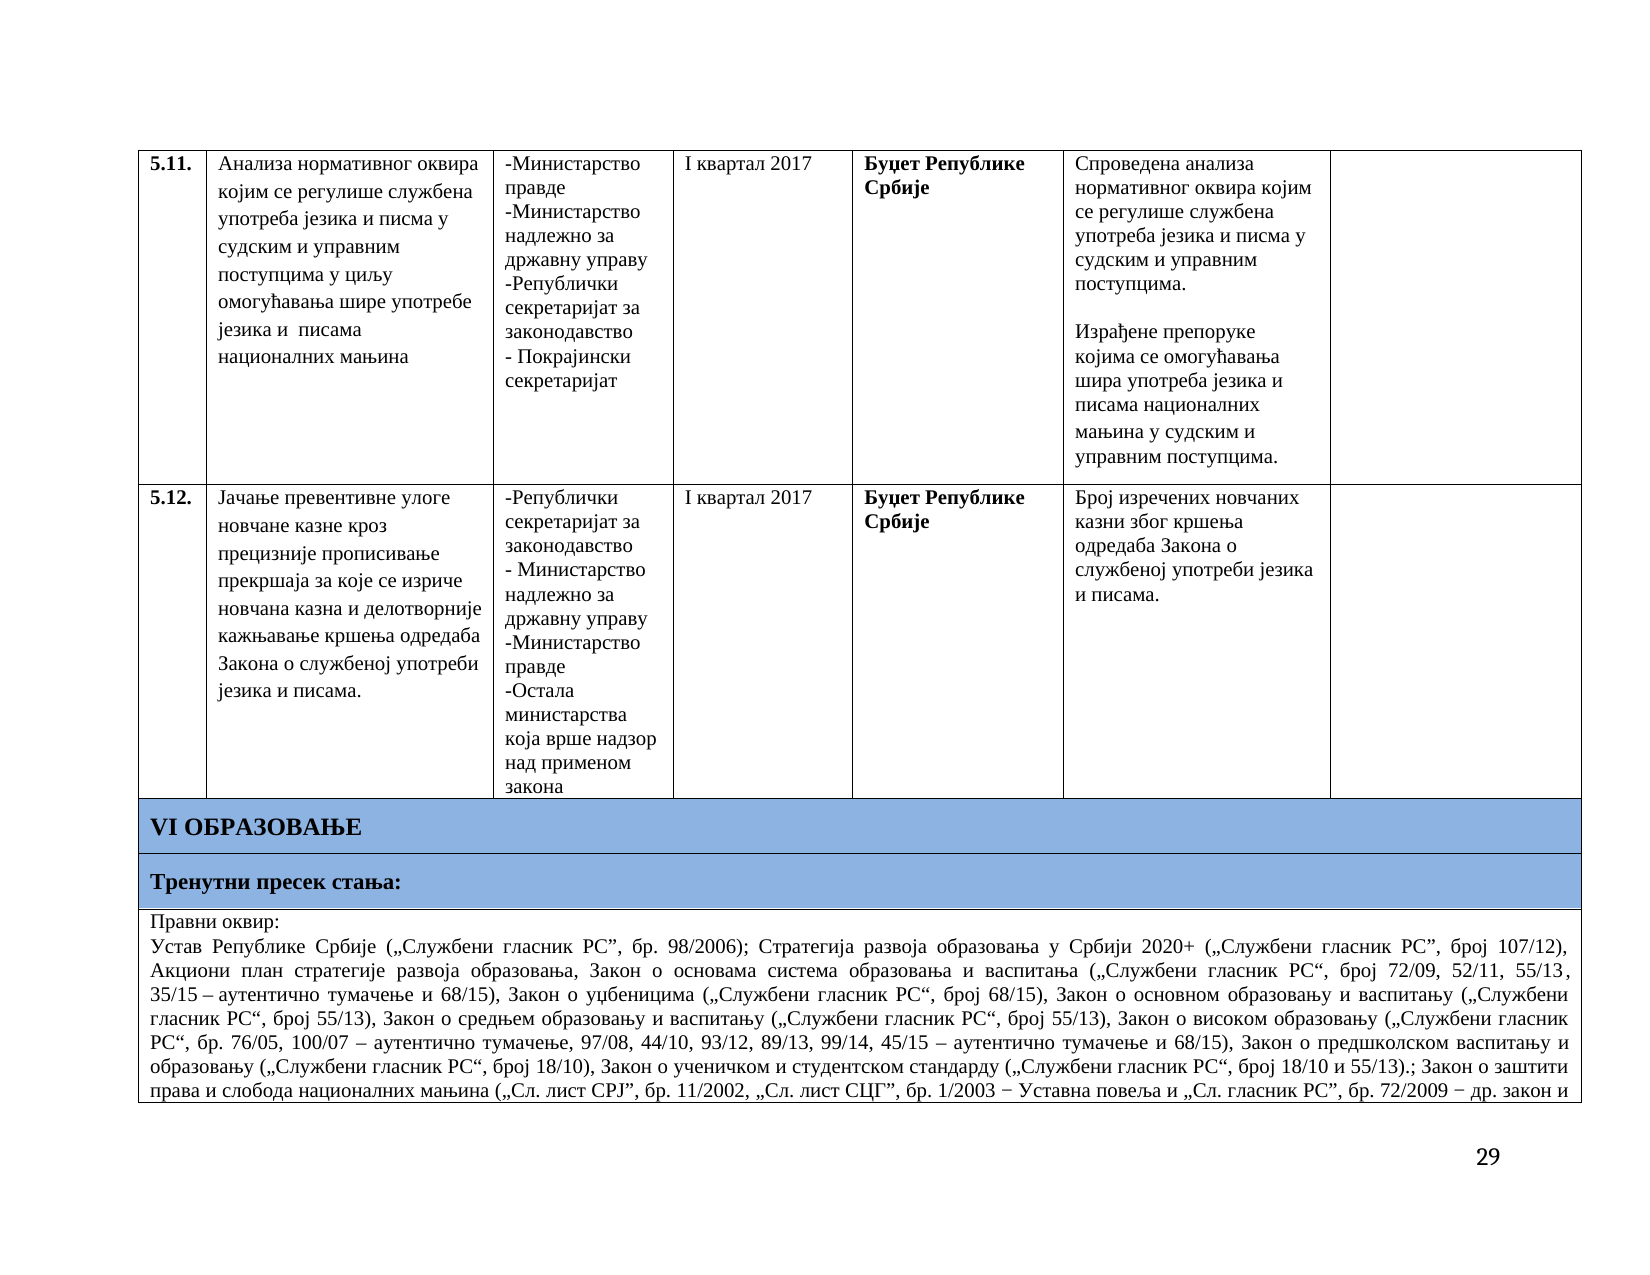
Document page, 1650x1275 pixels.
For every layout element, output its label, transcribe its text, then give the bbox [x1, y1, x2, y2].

table_cell [1331, 485, 1581, 798]
table_cell 5.11. [139, 151, 206, 484]
table_cell [1331, 151, 1581, 484]
table_cell -Министарство правде -Министарство надлежно за државну управу -Републички секретаријат за законодавство - Покрајински секретаријат [494, 151, 673, 484]
table_cell -Републички секретаријат за законодавство - Министарство надлежно за државну управу -Министарство правде -Остала министарства која врше надзор над применом закона [494, 485, 673, 798]
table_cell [139, 910, 1581, 1102]
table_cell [853, 151, 1063, 484]
table_cell Јачање превентивне улоге новчане казне кроз прецизније прописивање прекршаја за које се изриче новчана казна и делотворније кажњавање кршења одредаба Закона о службеној употреби језика и писама. [207, 485, 493, 798]
table_cell Број изречених новчаних казни због кршења одредаба Закона о службеној употреби језика и писама. [1064, 485, 1330, 798]
table_cell 5.12. [139, 485, 206, 798]
table_cell Анализа нормативног оквира којим се регулише службена употреба језика и писма у судским и управним поступцима у циљу омогућавања шире употребе језика и писама националних мањина [207, 151, 493, 484]
table_cell I квартал 2017 [674, 485, 852, 798]
table_cell VI ОБРАЗОВАЊЕ [139, 799, 1581, 853]
table_cell Спроведена анализа нормативног оквира којим се регулише службена употреба језика и писма у судским и управним поступцима. Израђене препоруке којима се омогућавања шира употреба језика и писама националних мањина у судским и управним поступцима. [1064, 151, 1330, 484]
table_cell Тренутни пресек стања: [139, 854, 1581, 908]
table_cell Буџет Републике Србије [853, 485, 1063, 798]
table_cell I квартал 2017 [674, 151, 852, 484]
